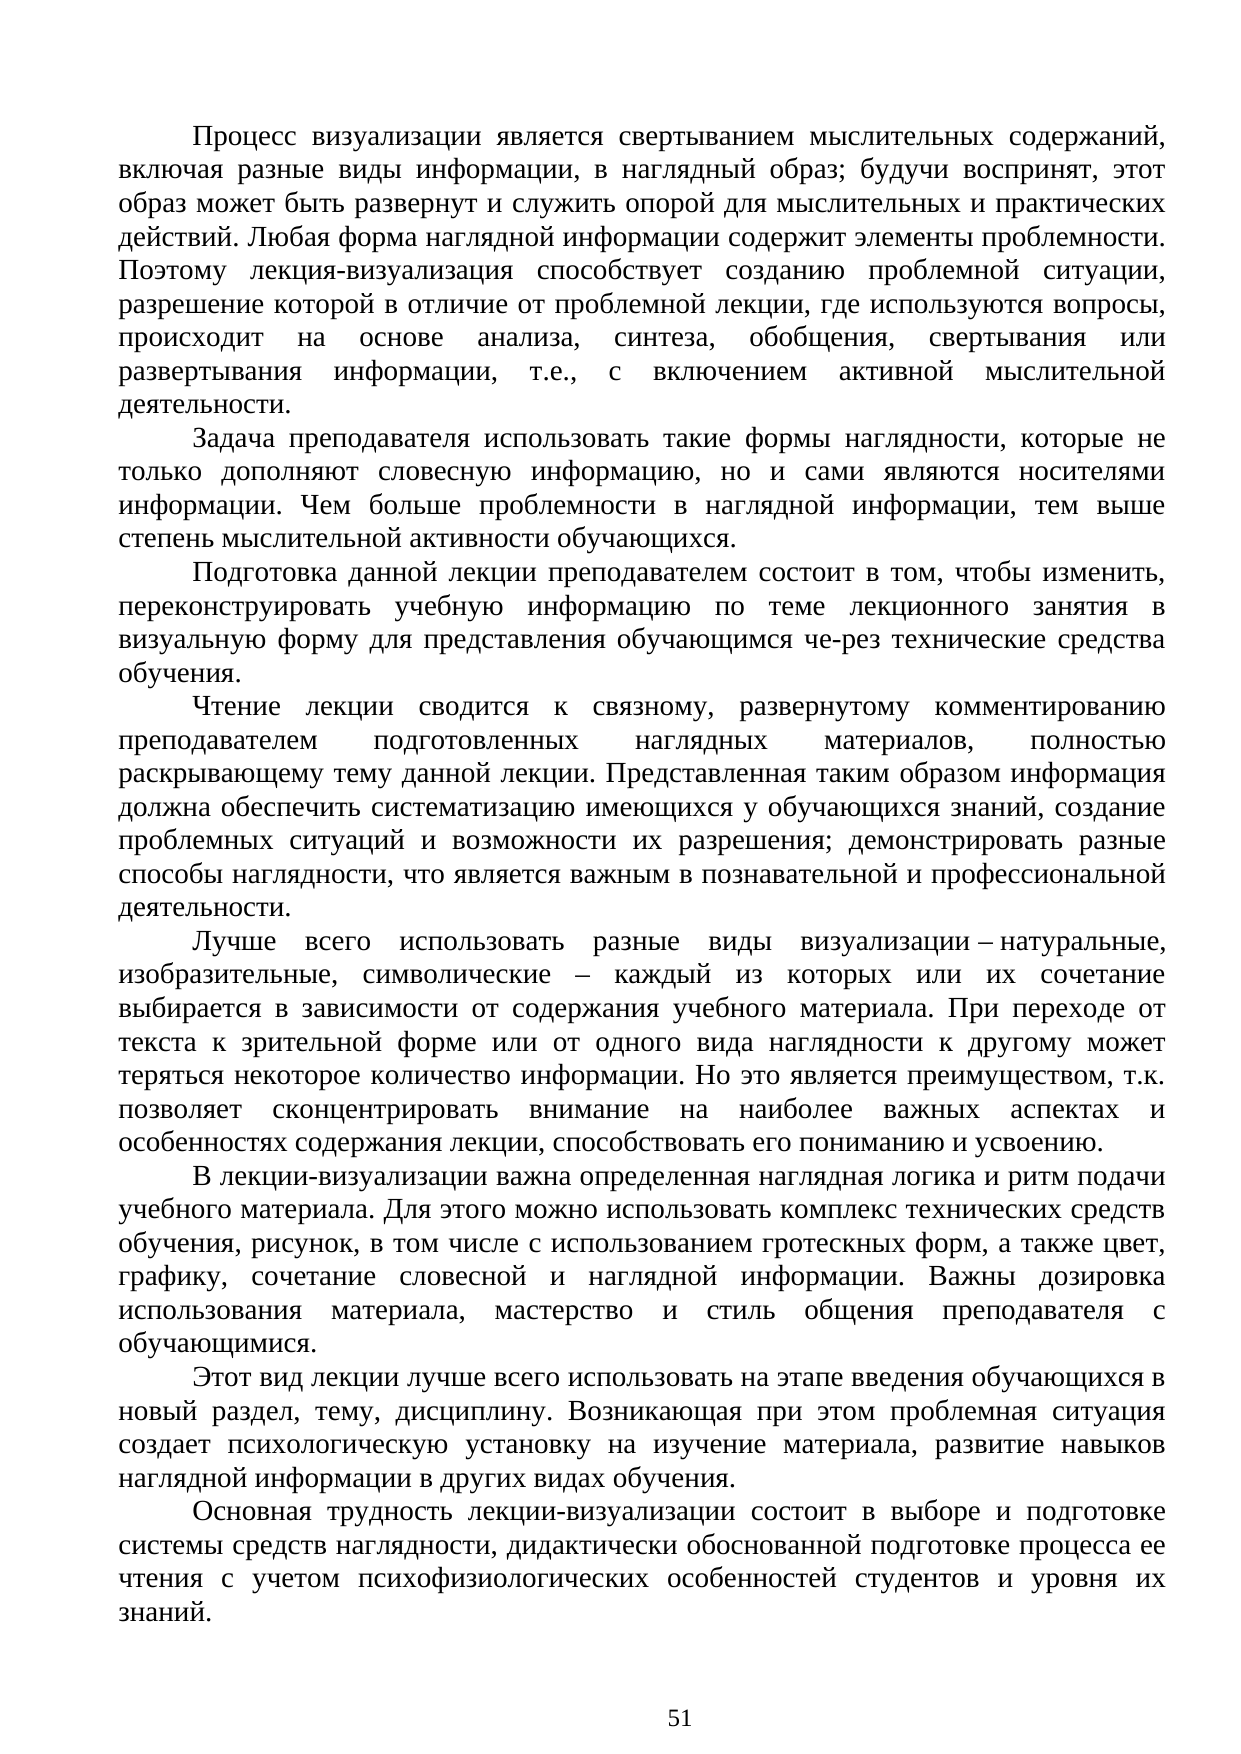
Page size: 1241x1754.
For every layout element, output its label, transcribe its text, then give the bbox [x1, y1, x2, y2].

text Задача преподавателя использовать такие формы наглядности, которые не только дополняют словесную информацию, но и сами являются носителями информации. Чем больше проблемности в наглядной информации, тем выше степень мыслительной активности обучающихся. [118, 420, 1167, 554]
text В лекции-визуализации важна определенная наглядная логика и ритм подачи учебного материала. Для этого можно использовать комплекс технических средств обучения, рисунок, в том числе с использованием гротескных форм, а также цвет, графику, сочетание словесной и наглядной информации. Важны дозировка использования материала, мастерство и стиль общения преподавателя с обучающимися. [118, 1158, 1167, 1359]
text Лучше всего использовать разные виды визуализации – натуральные, изобразительные, символические – каждый из которых или их сочетание выбирается в зависимости от содержания учебного материала. При переходе от текста к зрительной форме или от одного вида наглядности к другому может теряться некоторое количество информации. Но это является преимуществом, т.к. позволяет сконцентрировать внимание на наиболее важных аспектах и особенностях содержания лекции, способствовать его пониманию и усвоению. [118, 923, 1167, 1158]
text Чтение лекции сводится к связному, развернутому комментированию преподавателем подготовленных наглядных материалов, полностью раскрывающему тему данной лекции. Представленная таким образом информация должна обеспечить систематизацию имеющихся у обучающихся знаний, создание проблемных ситуаций и возможности их разрешения; демонстрировать разные способы наглядности, что является важным в познавательной и профессиональной деятельности. [118, 688, 1167, 923]
text Этот вид лекции лучше всего использовать на этапе введения обучающихся в новый раздел, тему, дисциплину. Возникающая при этом проблемная ситуация создает психологическую установку на изучение материала, развитие навыков наглядной информации в других видах обучения. [118, 1359, 1167, 1493]
text Основная трудность лекции-визуализации состоит в выборе и подготовке системы средств наглядности, дидактически обоснованной подготовке процесса ее чтения с учетом психофизиологических особенностей студентов и уровня их знаний. [118, 1493, 1167, 1627]
text Подготовка данной лекции преподавателем состоит в том, чтобы изменить, переконструировать учебную информацию по теме лекционного занятия в визуальную форму для представления обучающимся че-рез технические средства обучения. [118, 554, 1167, 688]
text Процесс визуализации является свертыванием мыслительных содержаний, включая разные виды информации, в наглядный образ; будучи воспринят, этот образ может быть развернут и служить опорой для мыслительных и практических действий. Любая форма наглядной информации содержит элементы проблемности. Поэтому лекция-визуализация способствует созданию проблемной ситуации, разрешение которой в отличие от проблемной лекции, где используются вопросы, происходит на основе анализа, синтеза, обобщения, свертывания или развертывания информации, т.е., с включением активной мыслительной деятельности. [118, 118, 1167, 420]
